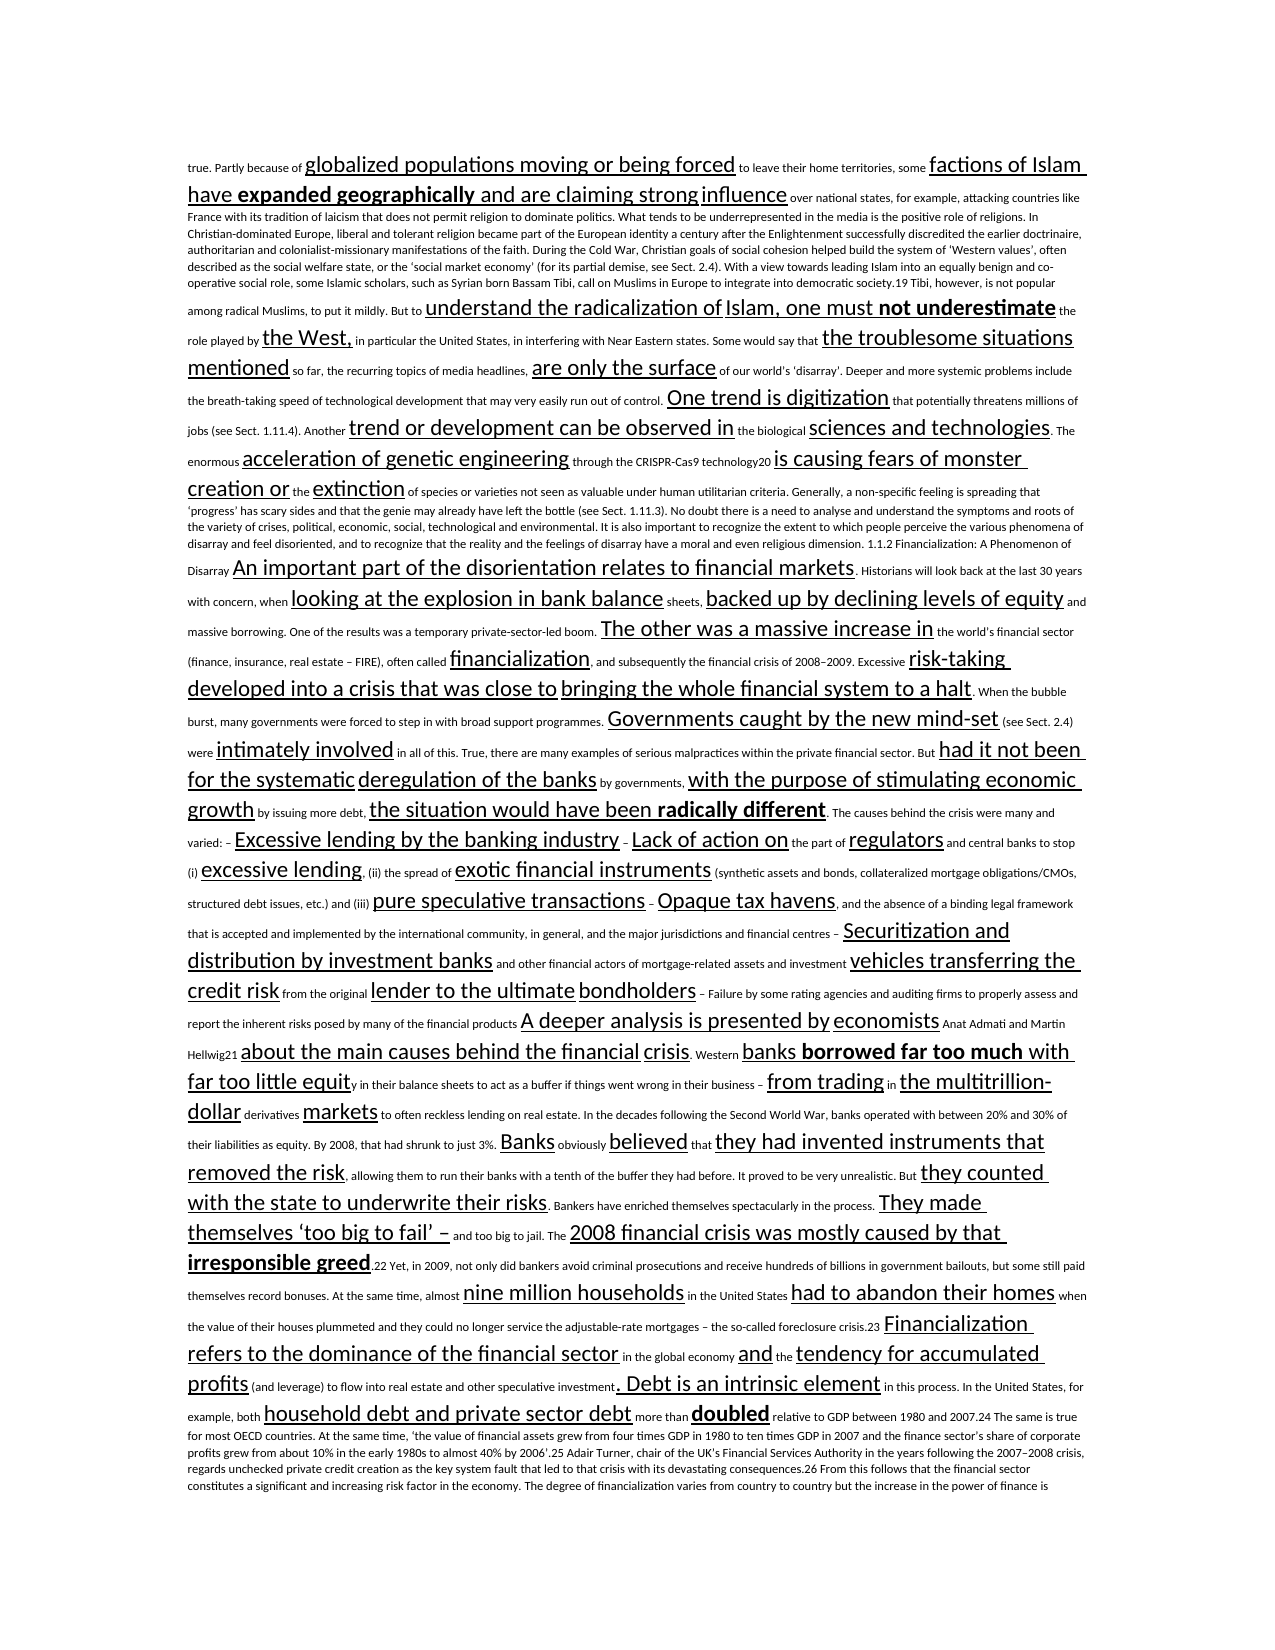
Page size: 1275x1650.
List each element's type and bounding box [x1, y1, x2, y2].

text [187, 150, 1087, 1493]
